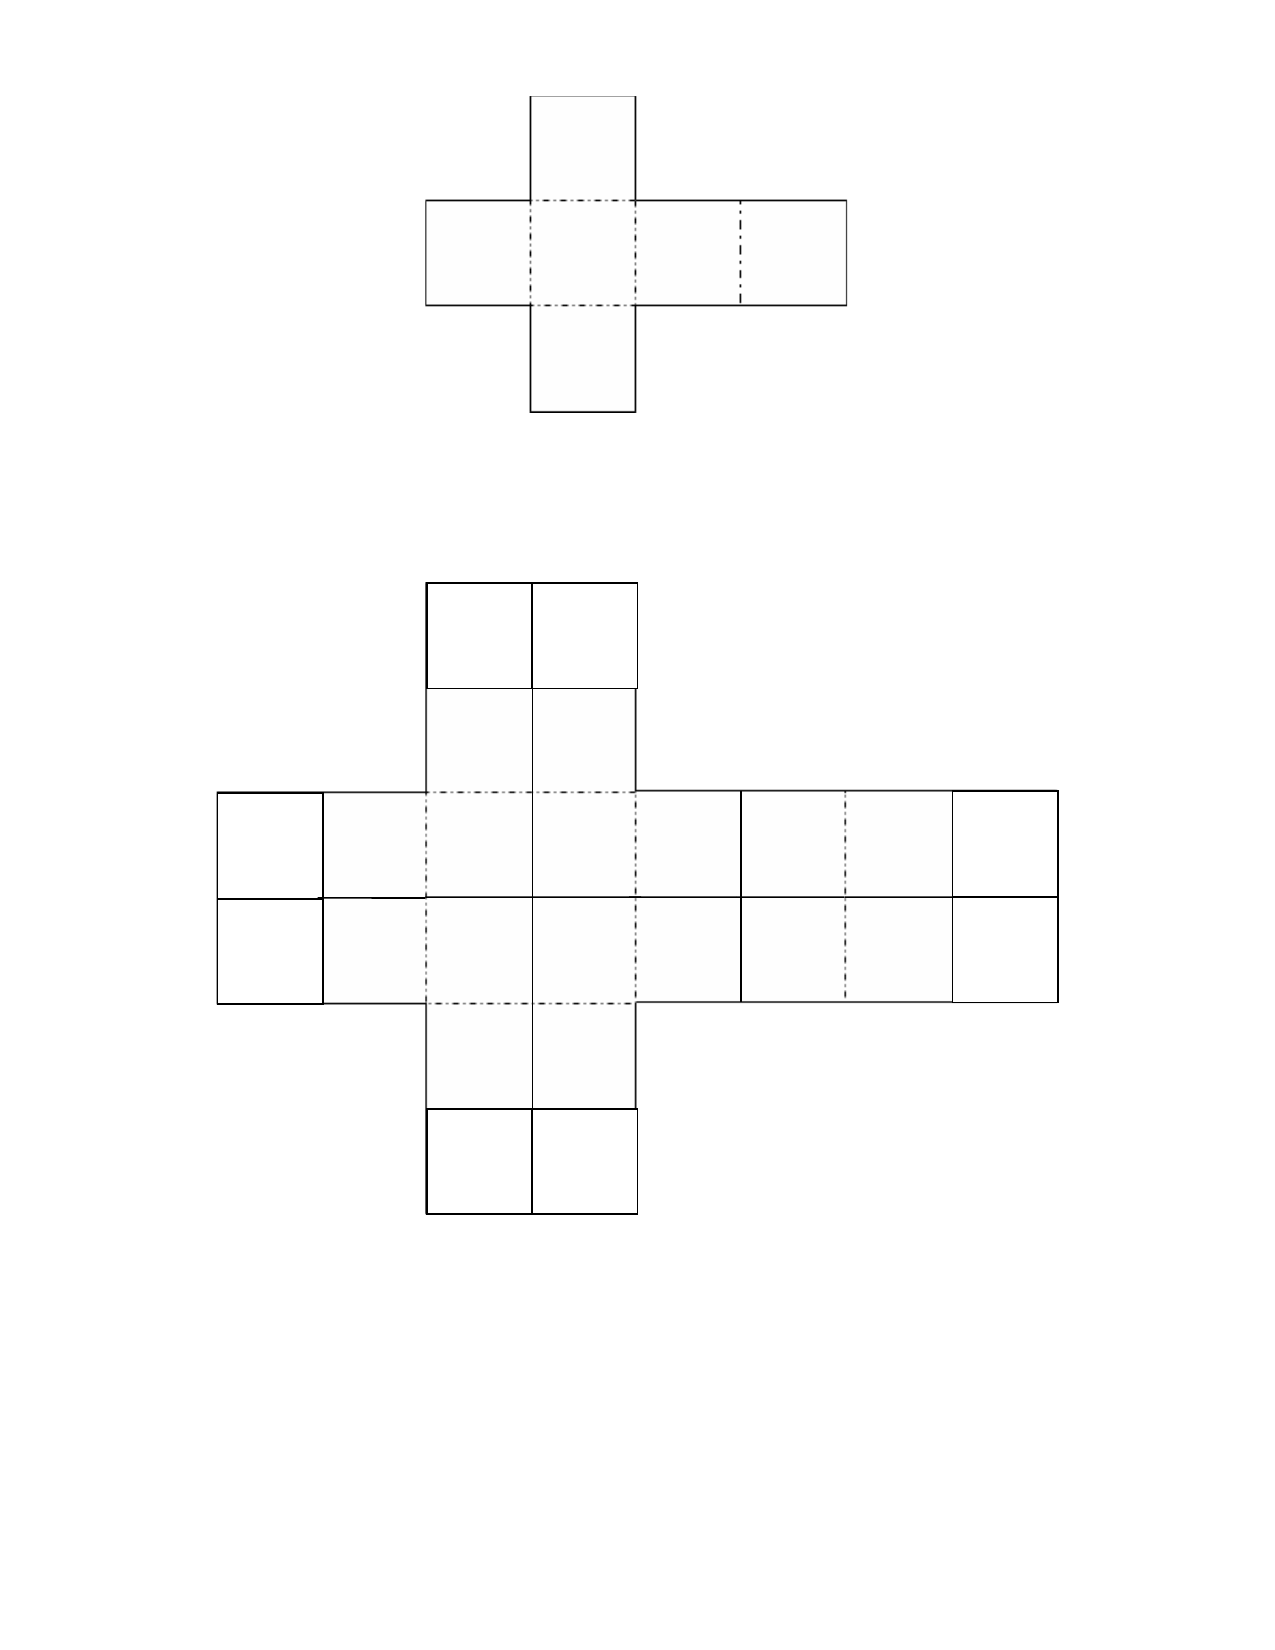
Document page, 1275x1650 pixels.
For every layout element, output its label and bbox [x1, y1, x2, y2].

picture [216, 582, 1059, 1216]
picture [533, 582, 1059, 896]
picture [425, 96, 848, 413]
